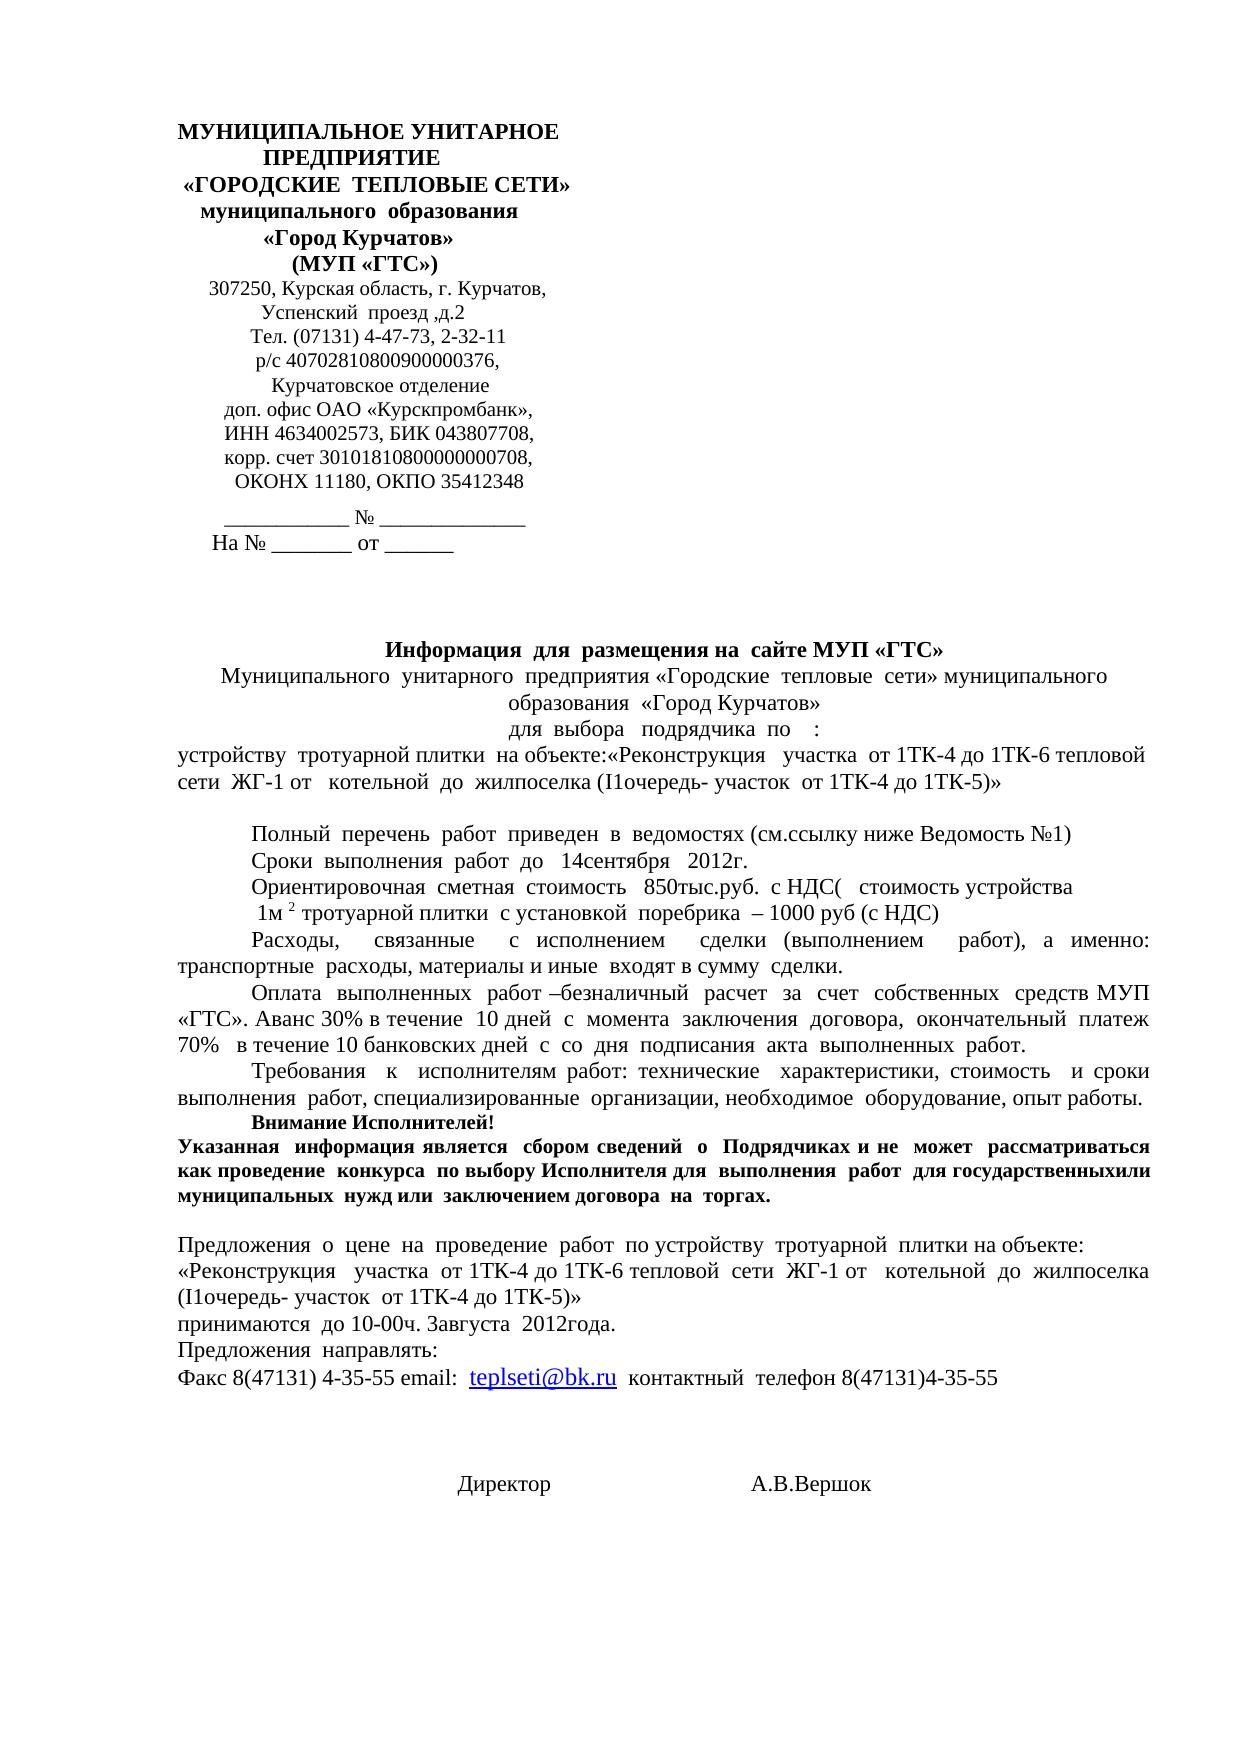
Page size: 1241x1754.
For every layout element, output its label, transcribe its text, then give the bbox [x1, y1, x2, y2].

text Ориентировочная сметная стоимость 850тыс.руб. с НДС( стоимость устройства [177, 873, 1152, 899]
text муниципального образования [177, 197, 1152, 223]
text ____________ № ______________ [177, 505, 1152, 529]
text ИНН 4634002573, БИК 043807708, [177, 421, 1152, 445]
text Указанная информация является сбором сведений о Подрядчиках и не может рассматриваться как проведение конкурса по выбору Исполнителя для выполнения работ для государственныхили муниципальных нужд или заключением договора на торгах. [177, 1134, 1152, 1207]
text Сроки выполнения работ до 14сентября 2012г. [177, 847, 1152, 873]
text ОКОНХ 11180, ОКПО 35412348 [177, 469, 1152, 493]
text На № _______ от ______ [177, 529, 1152, 555]
text (МУП «ГТС») [177, 250, 1152, 276]
text Полный перечень работ приведен в ведомостях (см.ссылку ниже Ведомость №1) [177, 820, 1152, 847]
text «Реконструкция участка от 1ТК-4 до 1ТК-6 тепловой сети ЖГ-1 от котельной до жилпоселка (I1очередь- участок от 1ТК-4 до 1ТК-5)» [177, 1257, 1152, 1310]
text р/с 40702810800900000376, [177, 348, 1152, 372]
text корр. счет 30101810800000000708, [177, 445, 1152, 469]
text Расходы, связанные с исполнением сделки (выполнением работ), а именно: транспортные расходы, материалы и иные входят в сумму сделки. [177, 926, 1152, 978]
text для выбора подрядчика по : [177, 715, 1152, 741]
text Предложения о цене на проведение работ по устройству тротуарной плитки на объекте: [177, 1231, 1152, 1257]
text принимаются до 10-00ч. 3августа 2012года. [177, 1310, 1152, 1336]
text «Город Курчатов» [177, 223, 1152, 250]
text Курчатовское отделение [177, 372, 1152, 397]
text МУНИЦИПАЛЬНОЕ УНИТАРНОЕ [177, 118, 1152, 144]
text Информация для размещения на сайте МУП «ГТС» [177, 636, 1152, 662]
text доп. офис ОАО «Курскпромбанк», [177, 397, 1152, 421]
text Оплата выполненных работ –безналичный расчет за счет собственных средств МУП «ГТС». Аванс 30% в течение 10 дней с момента заключения договора, окончательный платеж 70% в течение 10 банковских дней с со дня подписания акта выполненных работ. [177, 978, 1152, 1058]
text 307250, Курская область, г. Курчатов, [177, 276, 1152, 300]
text «ГОРОДСКИЕ ТЕПЛОВЫЕ СЕТИ» [177, 171, 1152, 197]
text устройству тротуарной плитки на объекте:«Реконструкция участка от 1ТК-4 до 1ТК-6 тепловой сети ЖГ-1 от котельной до жилпоселка (I1очередь- участок от 1ТК-4 до 1ТК-5)» [177, 741, 1152, 794]
text Предложения направлять: [177, 1336, 1152, 1362]
text Внимание Исполнителей! [177, 1110, 1152, 1134]
text Факс 8(47131) 4-35-55 email: teplseti@bk.ru контактный телефон 8(47131)4-35-55 [177, 1362, 1152, 1391]
text ПРЕДПРИЯТИЕ [177, 144, 1152, 171]
text Тел. (07131) 4-47-73, 2-32-11 [177, 324, 1152, 348]
text Директор А.В.Вершок [177, 1470, 1152, 1497]
text Муниципального унитарного предприятия «Городские тепловые сети» муниципального образования «Город Курчатов» [177, 662, 1152, 715]
text Успенский проезд ,д.2 [177, 300, 1152, 324]
text 1м 2 тротуарной плитки с установкой поребрика – 1000 руб (с НДС) [177, 899, 1152, 926]
text Требования к исполнителям работ: технические характеристики, стоимость и сроки выполнения работ, специализированные организации, необходимое оборудование, опыт работы. [177, 1058, 1152, 1110]
